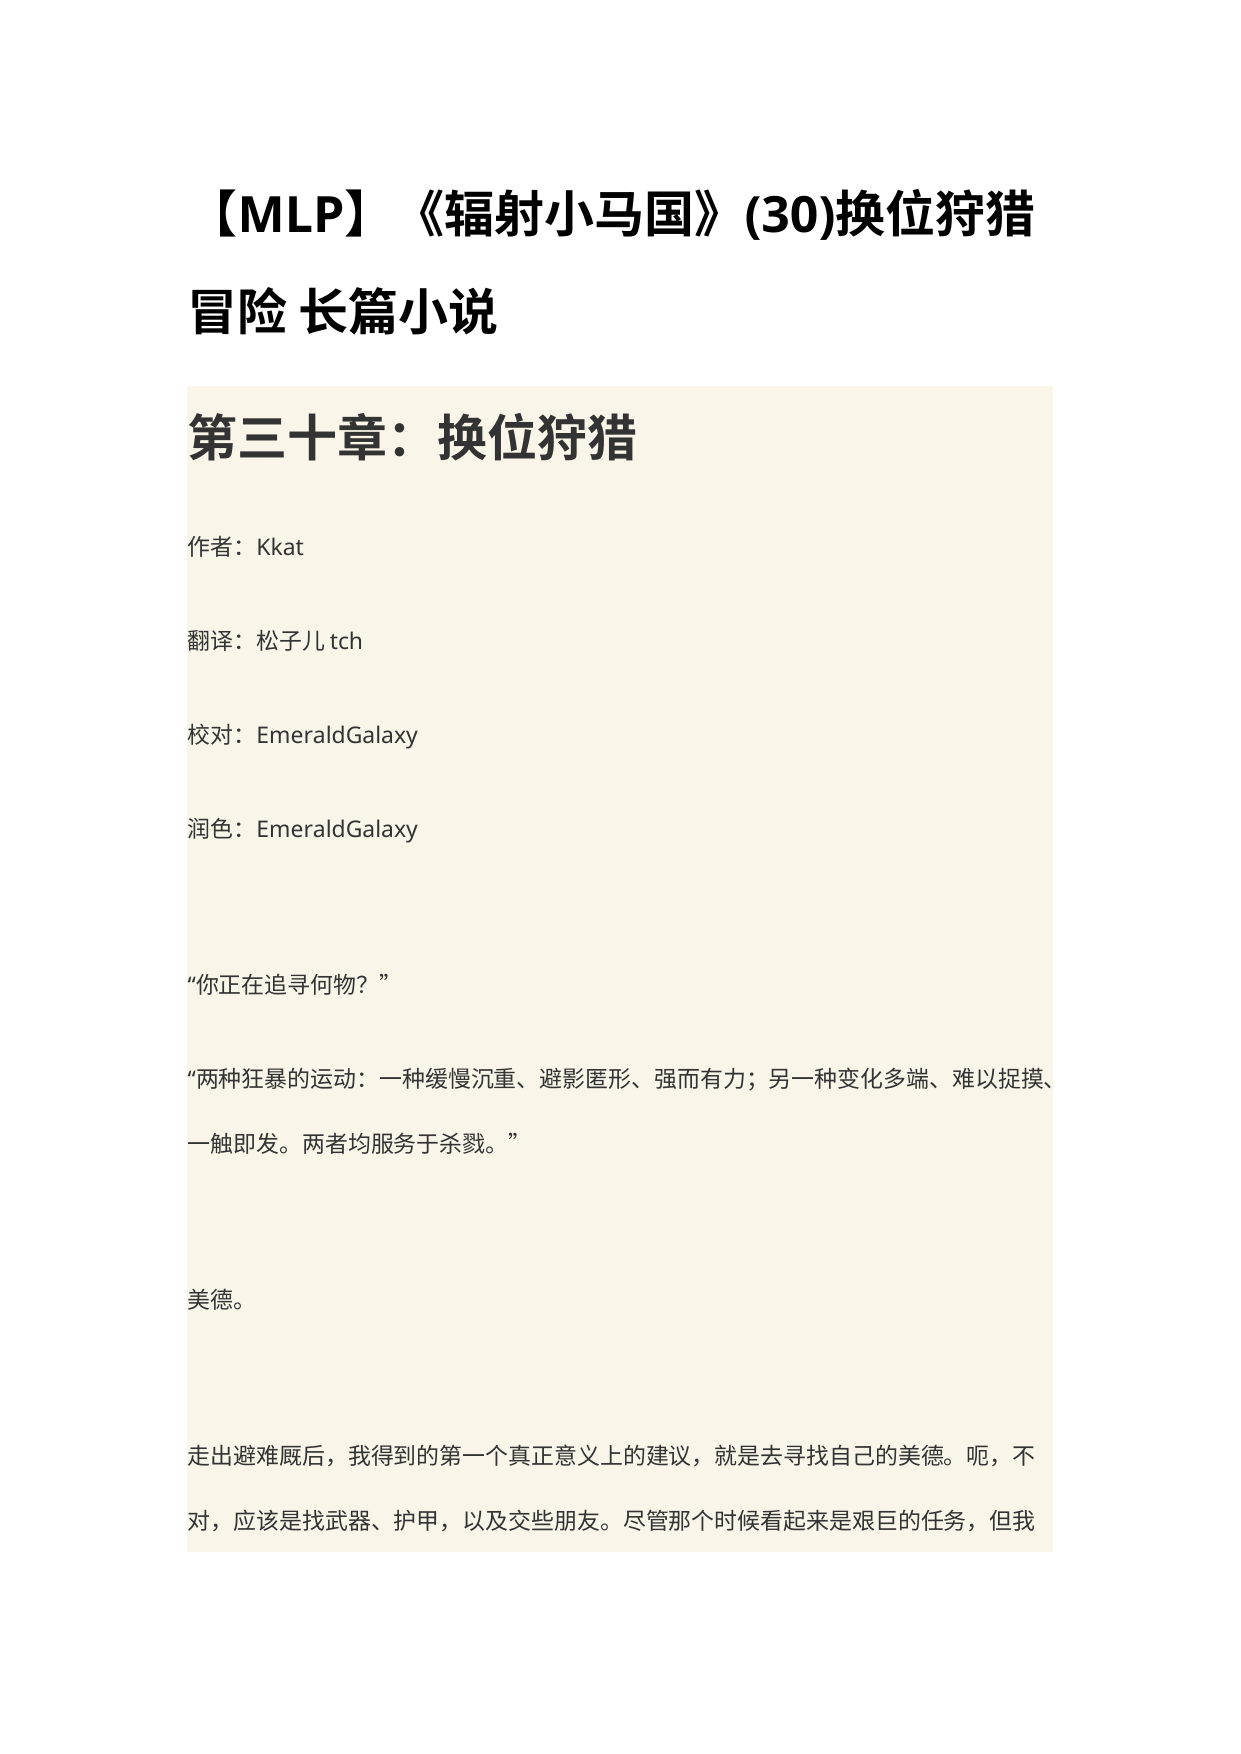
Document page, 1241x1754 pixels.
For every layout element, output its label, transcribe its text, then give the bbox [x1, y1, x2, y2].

text 翻译：松子儿tch [187, 607, 1053, 672]
text “你正在追寻何物？” [187, 951, 1053, 1016]
text 润色：EmeraldGalaxy [187, 795, 1053, 860]
text 第三十章：换位狩猎 [187, 386, 1053, 484]
text 作者：Kkat [187, 513, 1053, 578]
text 【MLP】《辐射小马国》(30)换位狩猎 冒险 长篇小说 [187, 162, 1053, 357]
text 校对：EmeraldGalaxy [187, 701, 1053, 766]
text “两种狂暴的运动：一种缓慢沉重、避影匿形、强而有力；另一种变化多端、难以捉摸、一触即发。两者均服务于杀戮。” [187, 1045, 1053, 1175]
text 美德。 [187, 1266, 1053, 1331]
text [187, 1422, 1053, 1552]
